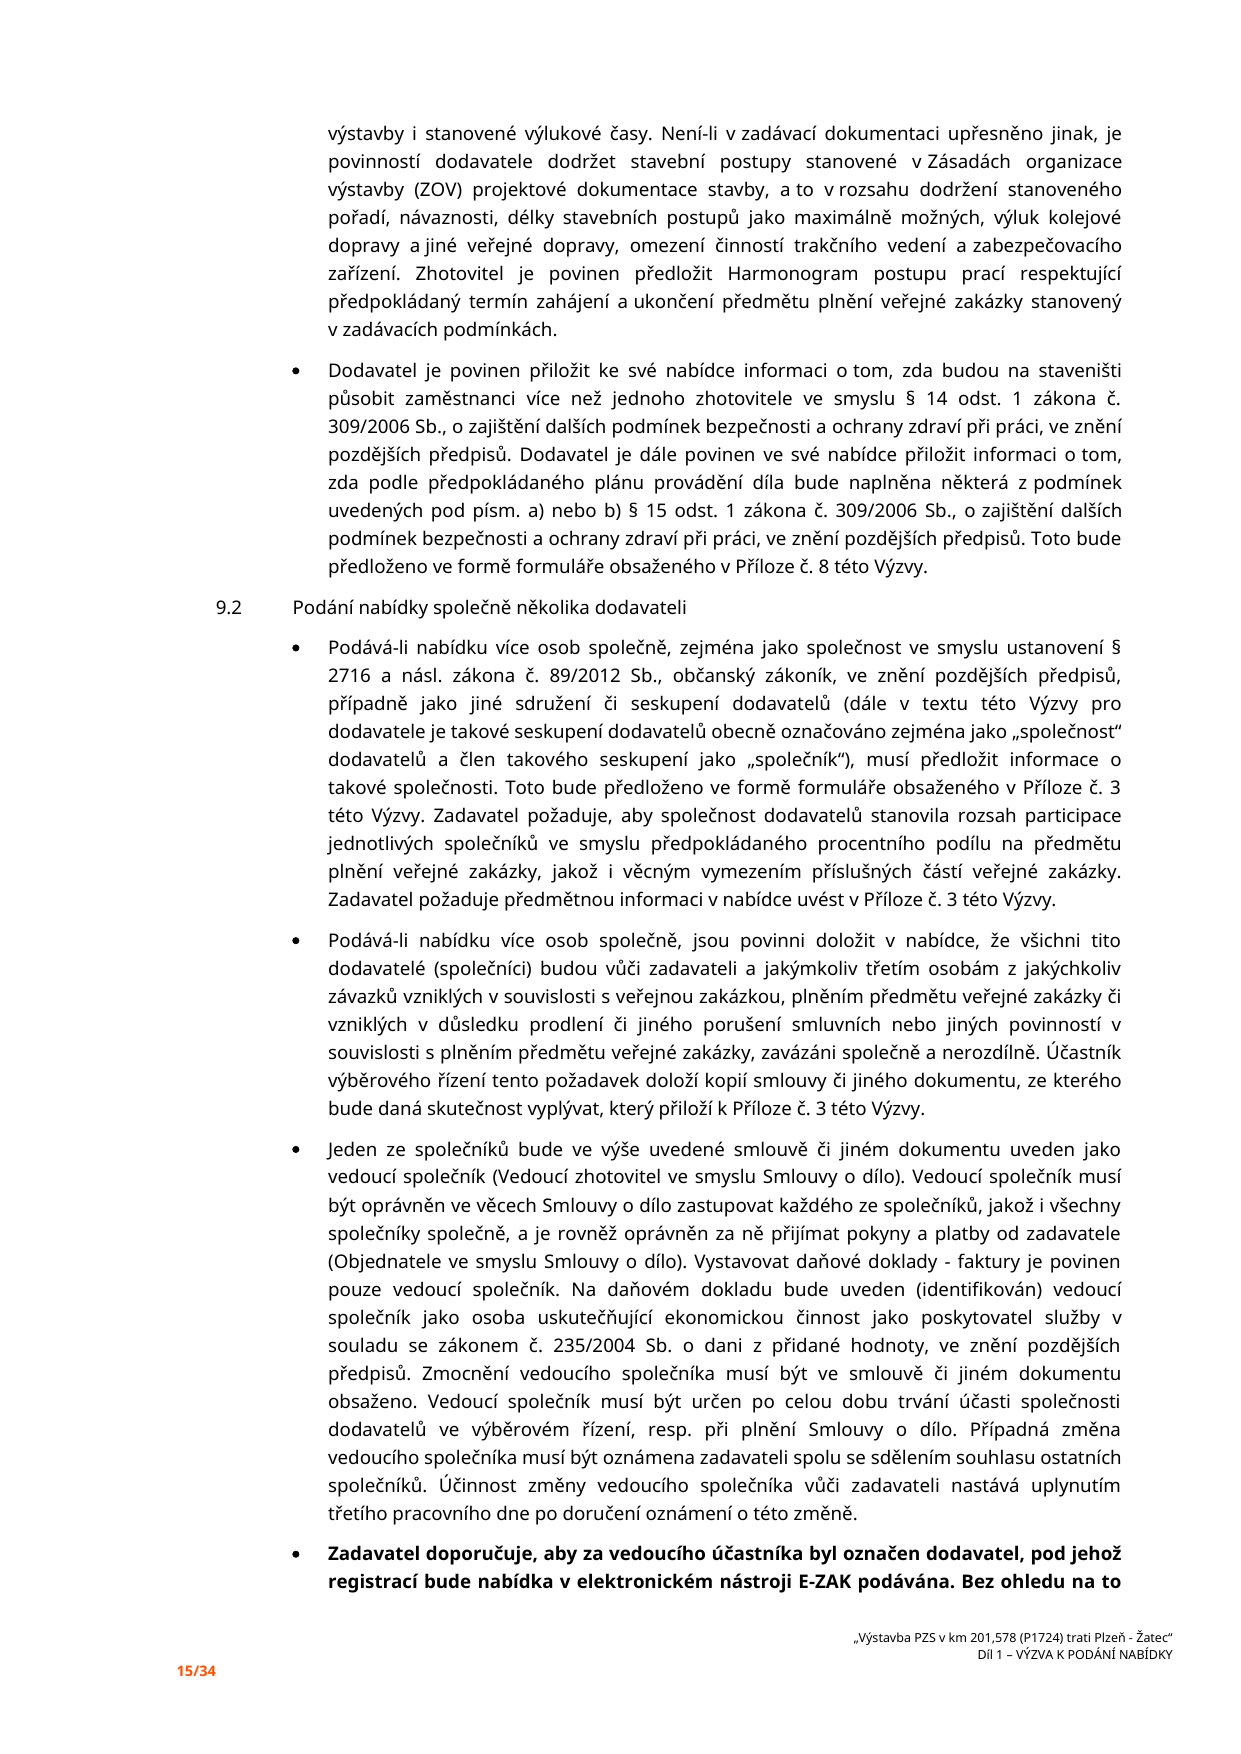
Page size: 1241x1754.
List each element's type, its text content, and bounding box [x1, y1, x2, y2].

text Podává-li nabídku více osob společně, jsou povinni doložit v nabídce, že všichni tito dodavatelé (společníci) budou vůči zadavateli a jakýmkoliv třetím osobám z jakýchkoliv závazků vzniklých v souvislosti s veřejnou zakázkou, plněním předmětu veřejné zakázky či vzniklých v důsledku prodlení či jiného porušení smluvních nebo jiných povinností v souvislosti s plněním předmětu veřejné zakázky, zavázáni společně a nerozdílně. Účastník výběrového řízení tento požadavek doloží kopií smlouvy či jiného dokumentu, ze kterého bude daná skutečnost vyplývat, který přiloží k Příloze č. 3 této Výzvy. [292, 927, 1122, 1121]
text Podání nabídky společně několika dodavateli [216, 594, 1122, 619]
text Dodavatel je povinen přiložit ke své nabídce informaci o tom, zda budou na staveništi působit zaměstnanci více než jednoho zhotovitele ve smyslu § 14 odst. 1 zákona č. 309/2006 Sb., o zajištění dalších podmínek bezpečnosti a ochrany zdraví při práci, ve znění pozdějších předpisů. Dodavatel je dále povinen ve své nabídce přiložit informaci o tom, zda podle předpokládaného plánu provádění díla bude naplněna některá z podmínek uvedených pod písm. a) nebo b) § 15 odst. 1 zákona č. 309/2006 Sb., o zajištění dalších podmínek bezpečnosti a ochrany zdraví při práci, ve znění pozdějších předpisů. Toto bude předloženo ve formě formuláře obsaženého v Příloze č. 8 této Výzvy. [292, 357, 1122, 579]
text Podává-li nabídku více osob společně, zejména jako společnost ve smyslu ustanovení § 2716 a násl. zákona č. 89/2012 Sb., občanský zákoník, ve znění pozdějších předpisů, případně jako jiné sdružení či seskupení dodavatelů (dále v textu této Výzvy pro dodavatele je takové seskupení dodavatelů obecně označováno zejména jako „společnost“ dodavatelů a člen takového seskupení jako „společník“), musí předložit informace o takové společnosti. Toto bude předloženo ve formě formuláře obsaženého v Příloze č. 3 této Výzvy. Zadavatel požaduje, aby společnost dodavatelů stanovila rozsah participace jednotlivých společníků ve smyslu předpokládaného procentního podílu na předmětu plnění veřejné zakázky, jakož i věcným vymezením příslušných částí veřejné zakázky. Zadavatel požaduje předmětnou informaci v nabídce uvést v Příloze č. 3 této Výzvy. [292, 634, 1122, 912]
text Jeden ze společníků bude ve výše uvedené smlouvě či jiném dokumentu uveden jako vedoucí společník (Vedoucí zhotovitel ve smyslu Smlouvy o dílo). Vedoucí společník musí být oprávněn ve věcech Smlouvy o dílo zastupovat každého ze společníků, jakož i všechny společníky společně, a je rovněž oprávněn za ně přijímat pokyny a platby od zadavatele (Objednatele ve smyslu Smlouvy o dílo). Vystavovat daňové doklady - faktury je povinen pouze vedoucí společník. Na daňovém dokladu bude uveden (identifikován) vedoucí společník jako osoba uskutečňující ekonomickou činnost jako poskytovatel služby v souladu se zákonem č. 235/2004 Sb. o dani z přidané hodnoty, ve znění pozdějších předpisů. Zmocnění vedoucího společníka musí být ve smlouvě či jiném dokumentu obsaženo. Vedoucí společník musí být určen po celou dobu trvání účasti společnosti dodavatelů ve výběrovém řízení, resp. při plnění Smlouvy o dílo. Případná změna vedoucího společníka musí být oznámena zadavateli spolu se sdělením souhlasu ostatních společníků. Účinnost změny vedoucího společníka vůči zadavateli nastává uplynutím třetího pracovního dne po doručení oznámení o této změně. [292, 1136, 1122, 1526]
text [328, 121, 1122, 342]
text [292, 1541, 1122, 1594]
